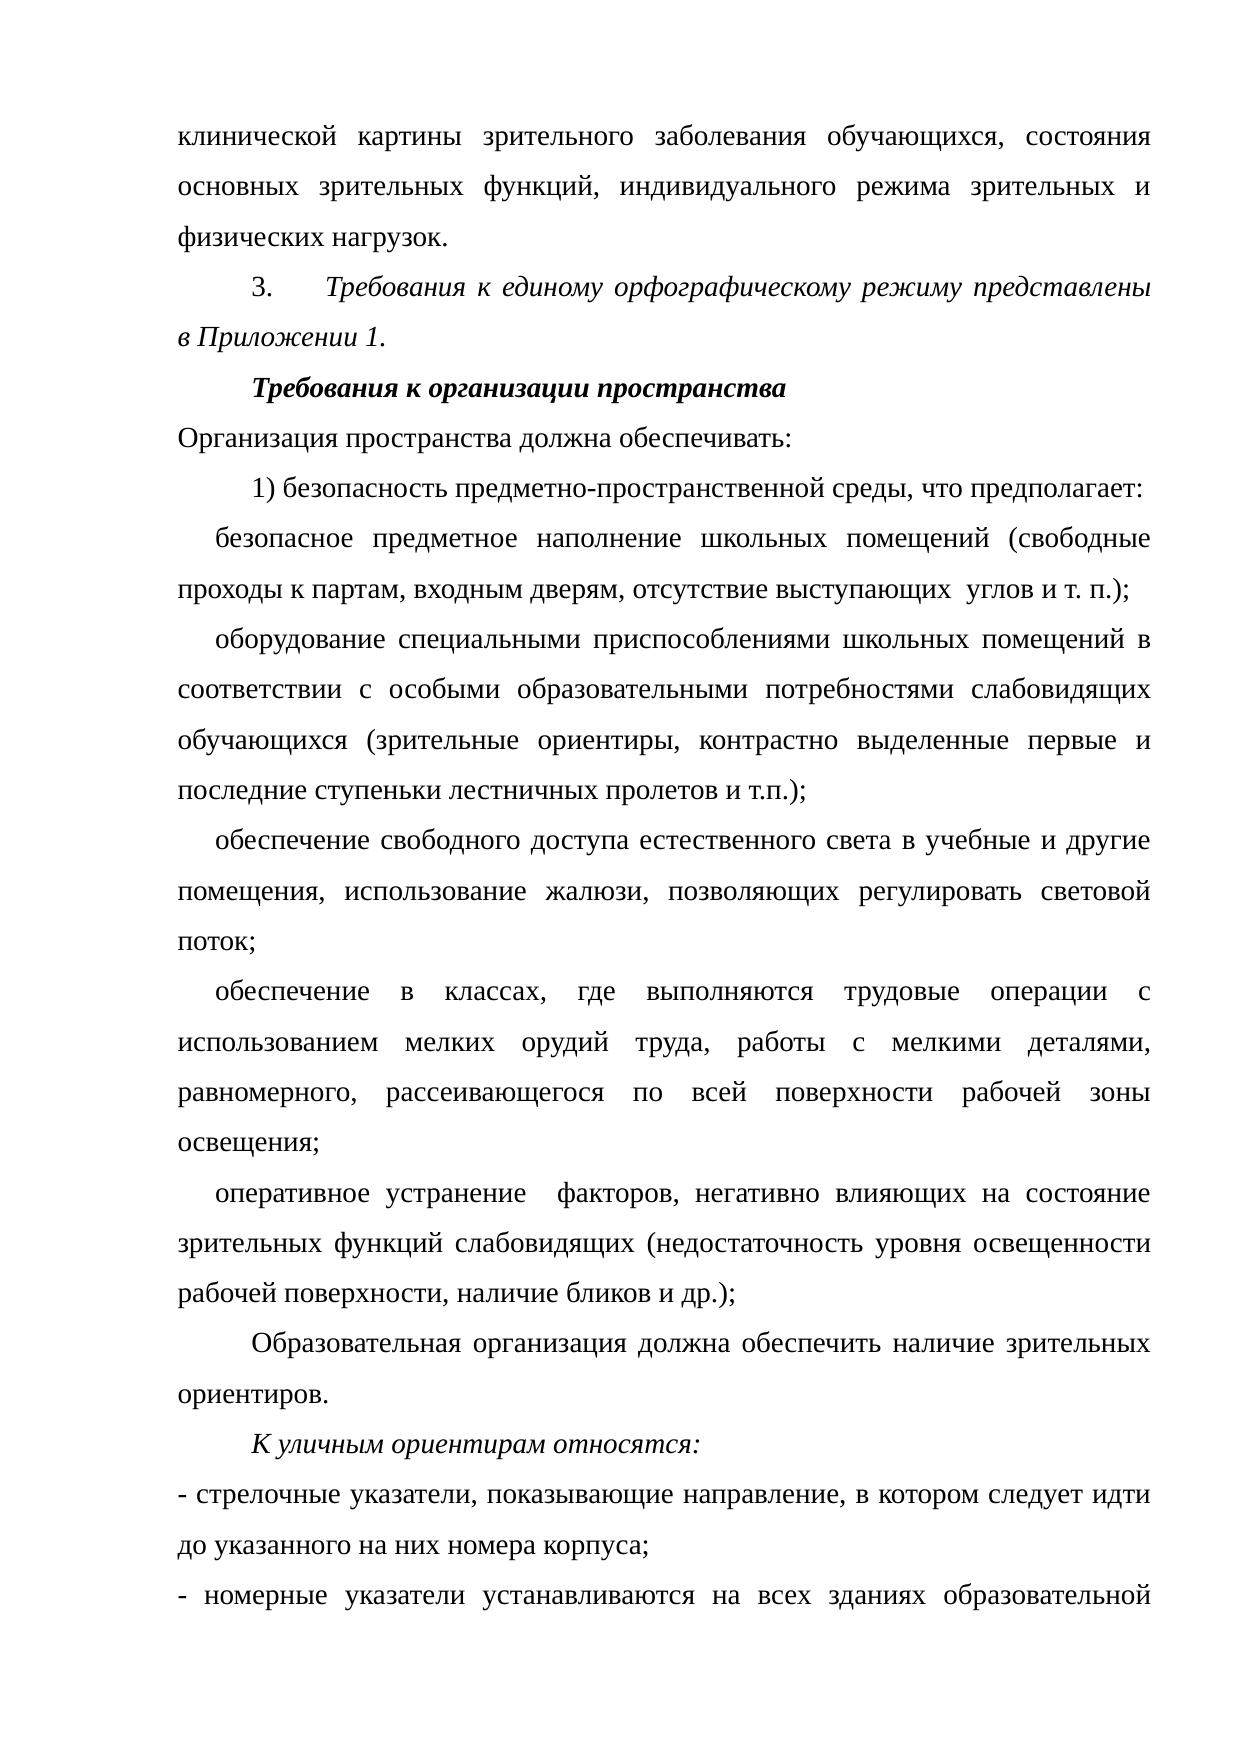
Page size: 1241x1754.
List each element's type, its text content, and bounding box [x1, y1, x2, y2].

text Требования к организации пространства [177, 370, 1152, 403]
text оперативное устранение факторов, негативно влияющих на состояние зрительных функций слабовидящих (недостаточность уровня освещенности рабочей поверхности, наличие бликов и др.); [177, 1175, 1152, 1309]
text Образовательная организация должна обеспечить наличие зрительных ориентиров. [177, 1326, 1152, 1409]
text Организация пространства должна обеспечивать: [177, 420, 1152, 453]
text обеспечение свободного доступа естественного света в учебные и другие помещения, использование жалюзи, позволяющих регулировать световой поток; [177, 822, 1152, 957]
text оборудование специальными приспособлениями школьных помещений в соответствии с особыми образовательными потребностями слабовидящих обучающихся (зрительные ориентиры, контрастно выделенные первые и последние ступеньки лестничных пролетов и т.п.); [177, 621, 1152, 806]
text - стрелочные указатели, показывающие направление, в котором следует идти до указанного на них номера корпуса; [177, 1477, 1152, 1560]
text К уличным ориентирам относятся: [177, 1426, 1152, 1460]
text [177, 118, 1152, 252]
text 3. Требования к единому орфографическому режиму представлены в Приложении 1. [177, 269, 1152, 353]
text обеспечение в классах, где выполняются трудовые операции с использованием мелких орудий труда, работы с мелкими деталями, равномерного, рассеивающегося по всей поверхности рабочей зоны освещения; [177, 973, 1152, 1158]
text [177, 1577, 1152, 1611]
text 1) безопасность предметно-пространственной среды, что предполагает: [177, 470, 1152, 504]
text безопасное предметное наполнение школьных помещений (свободные проходы к партам, входным дверям, отсутствие выступающих углов и т. п.); [177, 521, 1152, 604]
